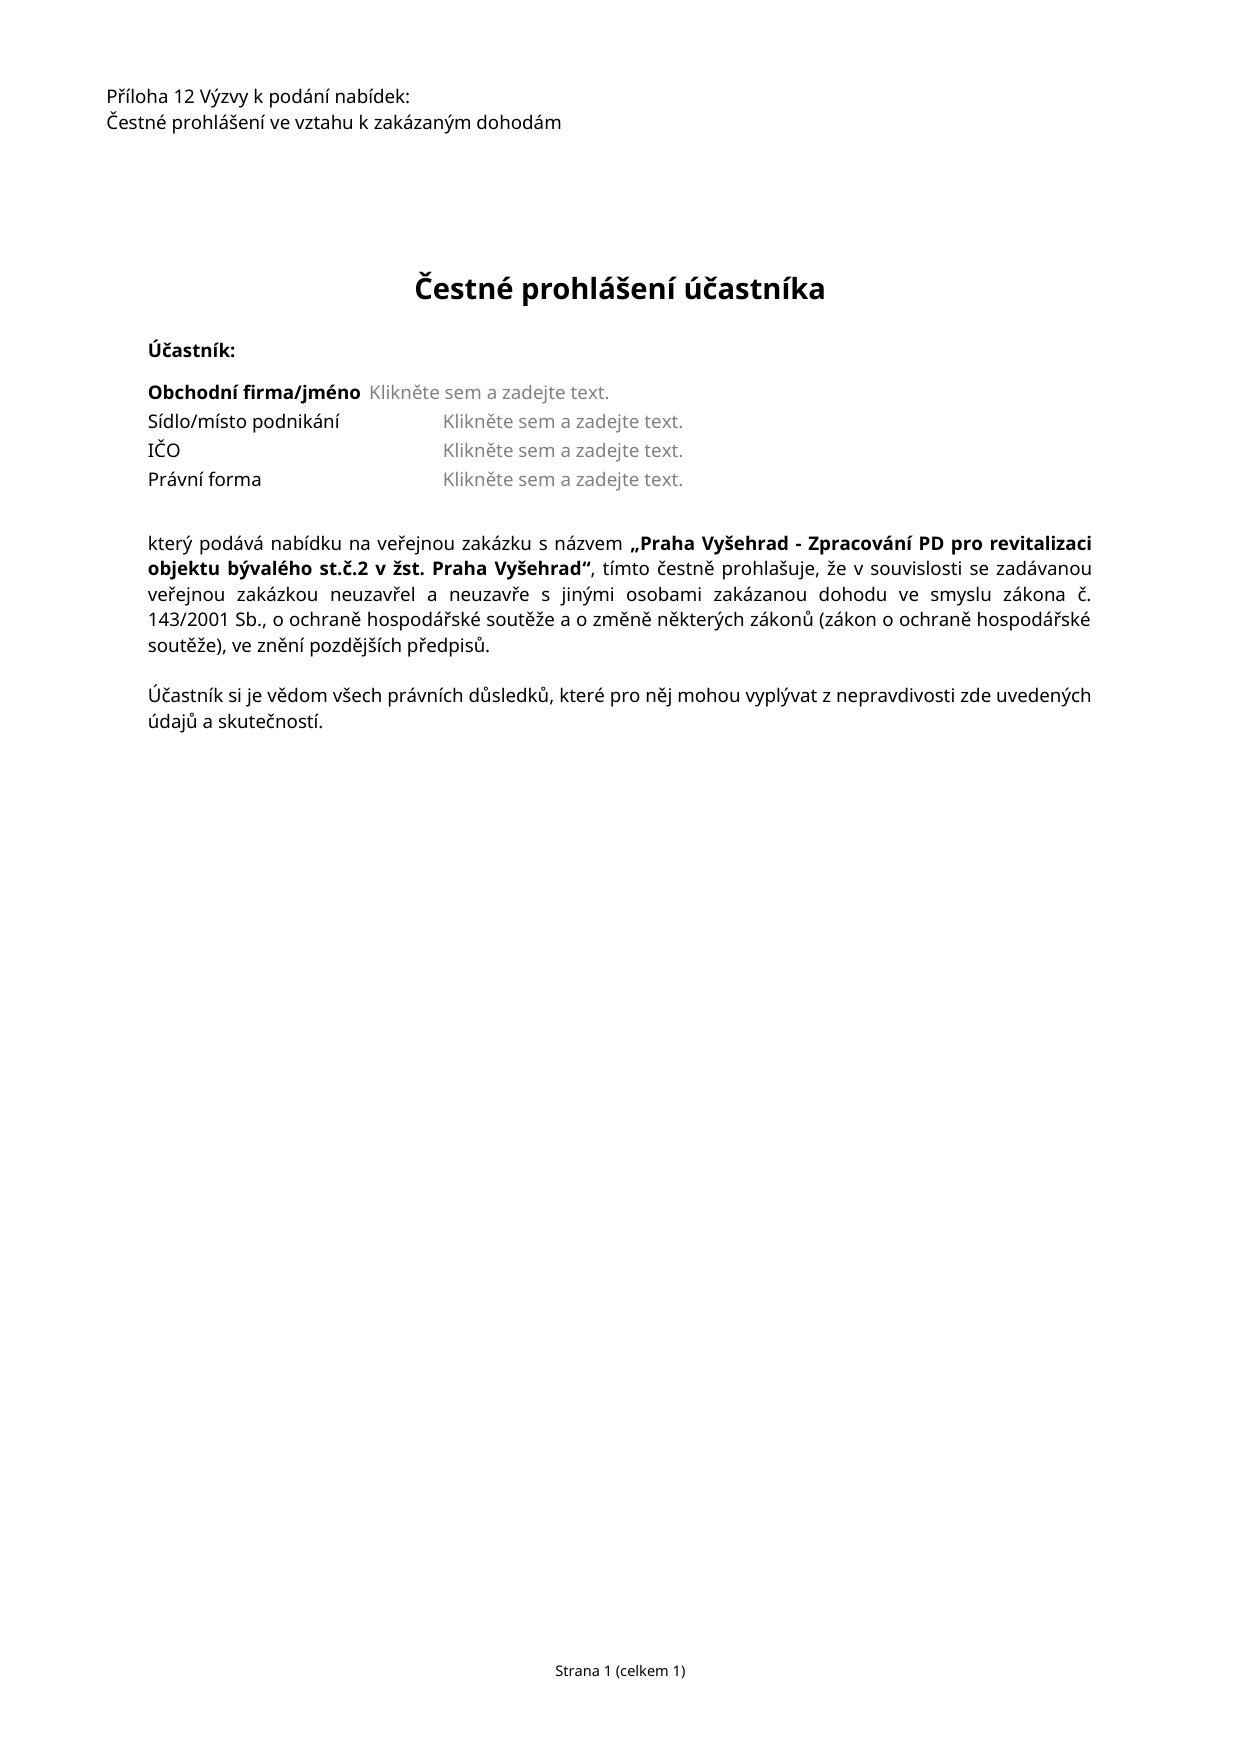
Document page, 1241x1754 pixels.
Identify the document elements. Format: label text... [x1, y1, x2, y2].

text Sídlo/místo podnikání [148, 405, 1093, 434]
text Účastník: [148, 333, 1093, 364]
text který podává nabídku na veřejnou zakázku s názvem „Praha Vyšehrad - Zpracování PD pro revitalizaci objektu bývalého st.č.2 v žst. Praha Vyšehrad“, tímto čestně prohlašuje, že v souvislosti se zadávanou veřejnou zakázkou neuzavřel a neuzavře s jinými osobami zakázanou dohodu ve smyslu zákona č. 143/2001 Sb., o ochraně hospodářské soutěže a o změně některých zákonů (zákon o ochraně hospodářské soutěže), ve znění pozdějších předpisů. [148, 530, 1093, 658]
title Čestné prohlášení účastníka [148, 268, 1093, 308]
text Právní forma [148, 463, 1093, 492]
text Obchodní firma/jméno [148, 376, 1093, 405]
text Účastník si je vědom všech právních důsledků, které pro něj mohou vyplývat z nepravdivosti zde uvedených údajů a skutečností. [148, 683, 1093, 734]
text IČO [148, 434, 1093, 463]
